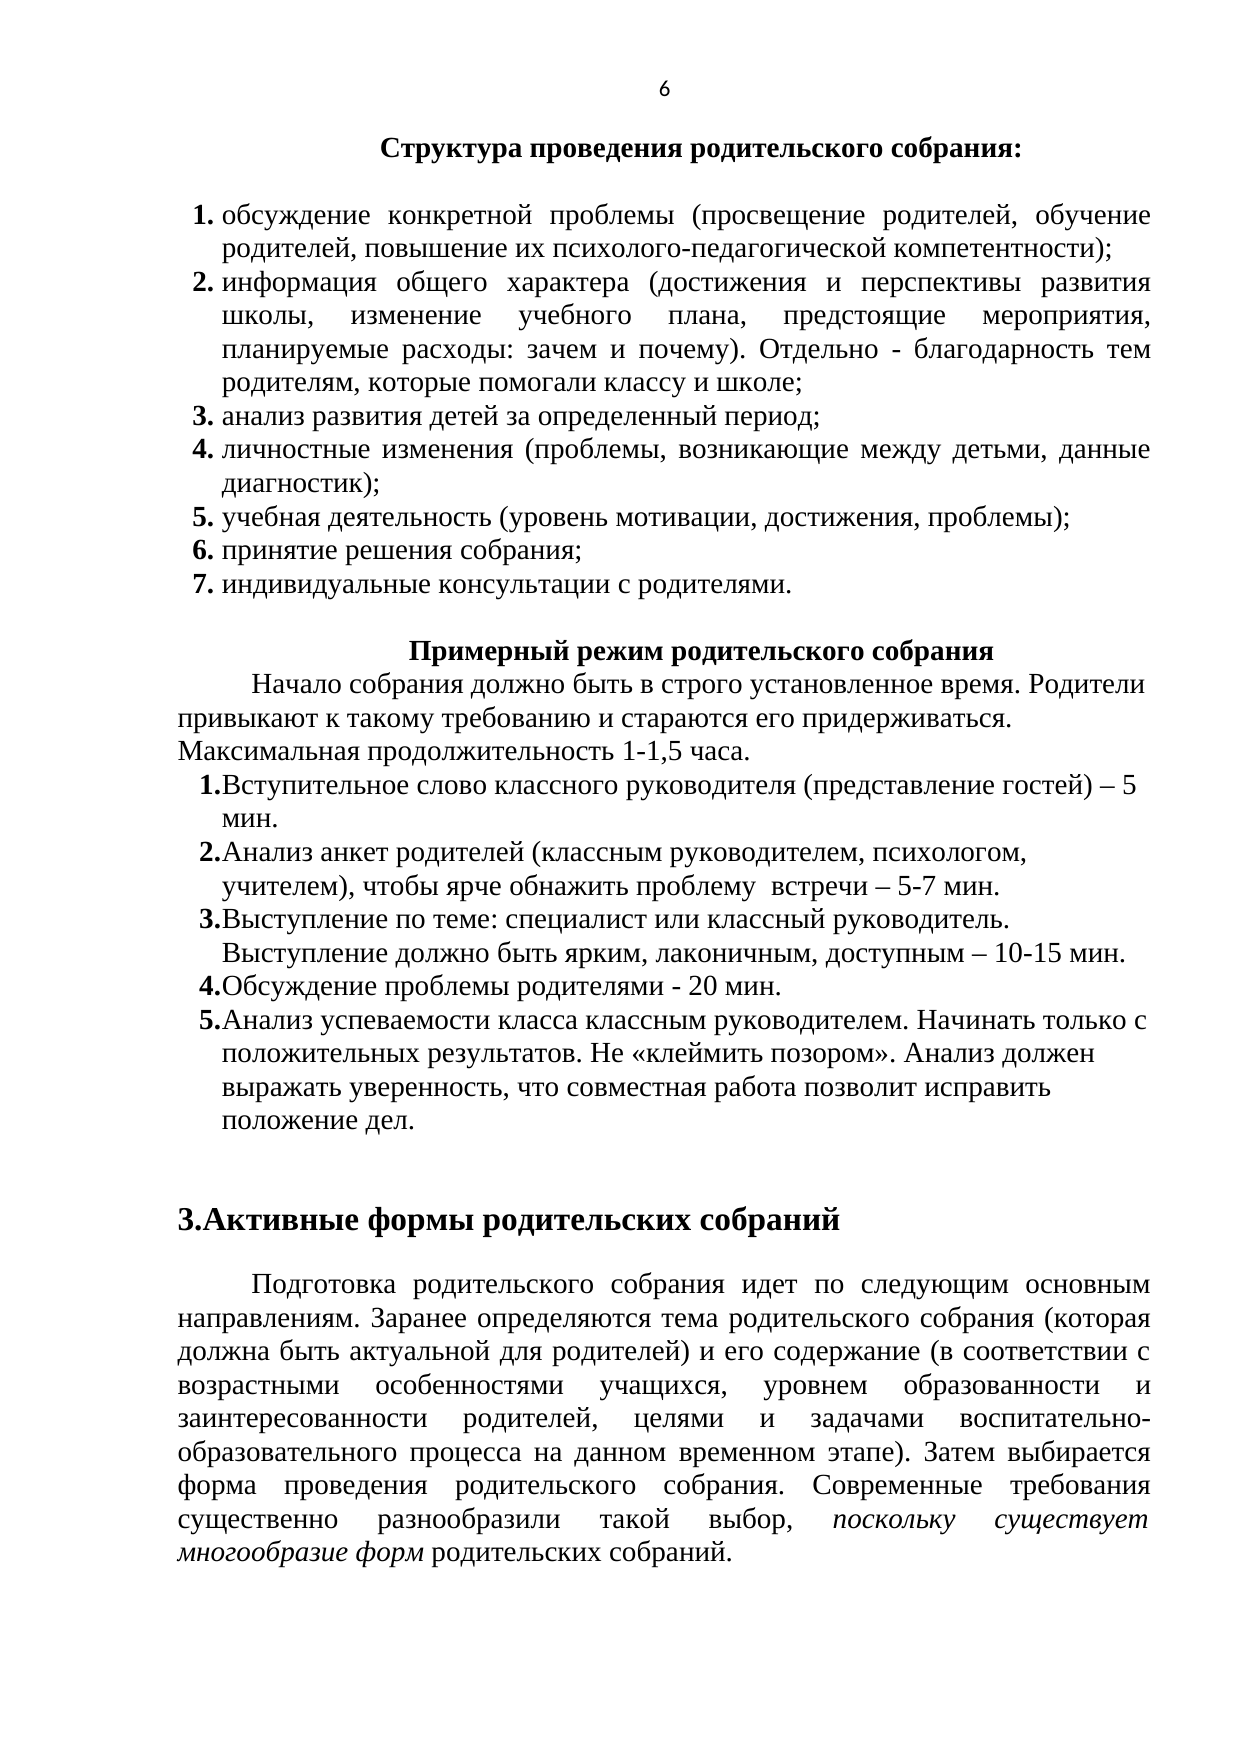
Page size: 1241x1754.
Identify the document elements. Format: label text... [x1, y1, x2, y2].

list анализ развития детей за определенный период; [192, 398, 1152, 432]
text Структура проведения родительского собрания: [177, 130, 1152, 163]
text Начало собрания должно быть в строго установленное время. Родители привыкают к такому требованию и стараются его придерживаться. Максимальная продолжительность 1-1,5 часа. [177, 666, 1152, 767]
list Вступительное слово классного руководителя (представление гостей) – 5 мин. [199, 767, 1152, 834]
list личностные изменения (проблемы, возникающие между детьми, данные диагностик); [192, 432, 1152, 499]
list обсуждение конкретной проблемы (просвещение родителей, обучение родителей, повышение их психолого-педагогической компетентности); [192, 197, 1152, 264]
list Выступление по теме: специалист или классный руководитель. Выступление должно быть ярким, лаконичным, доступным – 10-15 мин. [199, 901, 1152, 968]
list принятие решения собрания; [192, 532, 1152, 566]
text Подготовка родительского собрания идет по следующим основным направлениям. Заранее определяются тема родительского собрания (которая должна быть актуальной для родителей) и его содержание (в соответствии с возрастными особенностями учащихся, уровнем образованности и заинтересованности родителей, целями и задачами воспитательно-образовательного процесса на данном временном этапе). Затем выбирается форма проведения родительского собрания. Современные требования существенно разнообразили такой выбор, поскольку существует многообразие форм родительских собраний. [177, 1266, 1152, 1568]
subtitle 3.Активные формы родительских собраний [177, 1199, 1152, 1237]
list учебная деятельность (уровень мотивации, достижения, проблемы); [192, 499, 1152, 532]
list Анализ успеваемости класса классным руководителем. Начинать только с положительных результатов. Не «клеймить позором». Анализ должен выражать уверенность, что совместная работа позволит исправить положение дел. [199, 1002, 1152, 1136]
text Примерный режим родительского собрания [177, 633, 1152, 666]
list Анализ анкет родителей (классным руководителем, психологом, учителем), чтобы ярче обнажить проблему встречи – 5-7 мин. [199, 834, 1152, 901]
list индивидуальные консультации с родителями. [192, 566, 1152, 599]
list Обсуждение проблемы родителями - 20 мин. [199, 968, 1152, 1002]
list информация общего характера (достижения и перспективы развития школы, изменение учебного плана, предстоящие мероприятия, планируемые расходы: зачем и почему). Отдельно - благодарность тем родителям, которые помогали классу и школе; [192, 264, 1152, 398]
